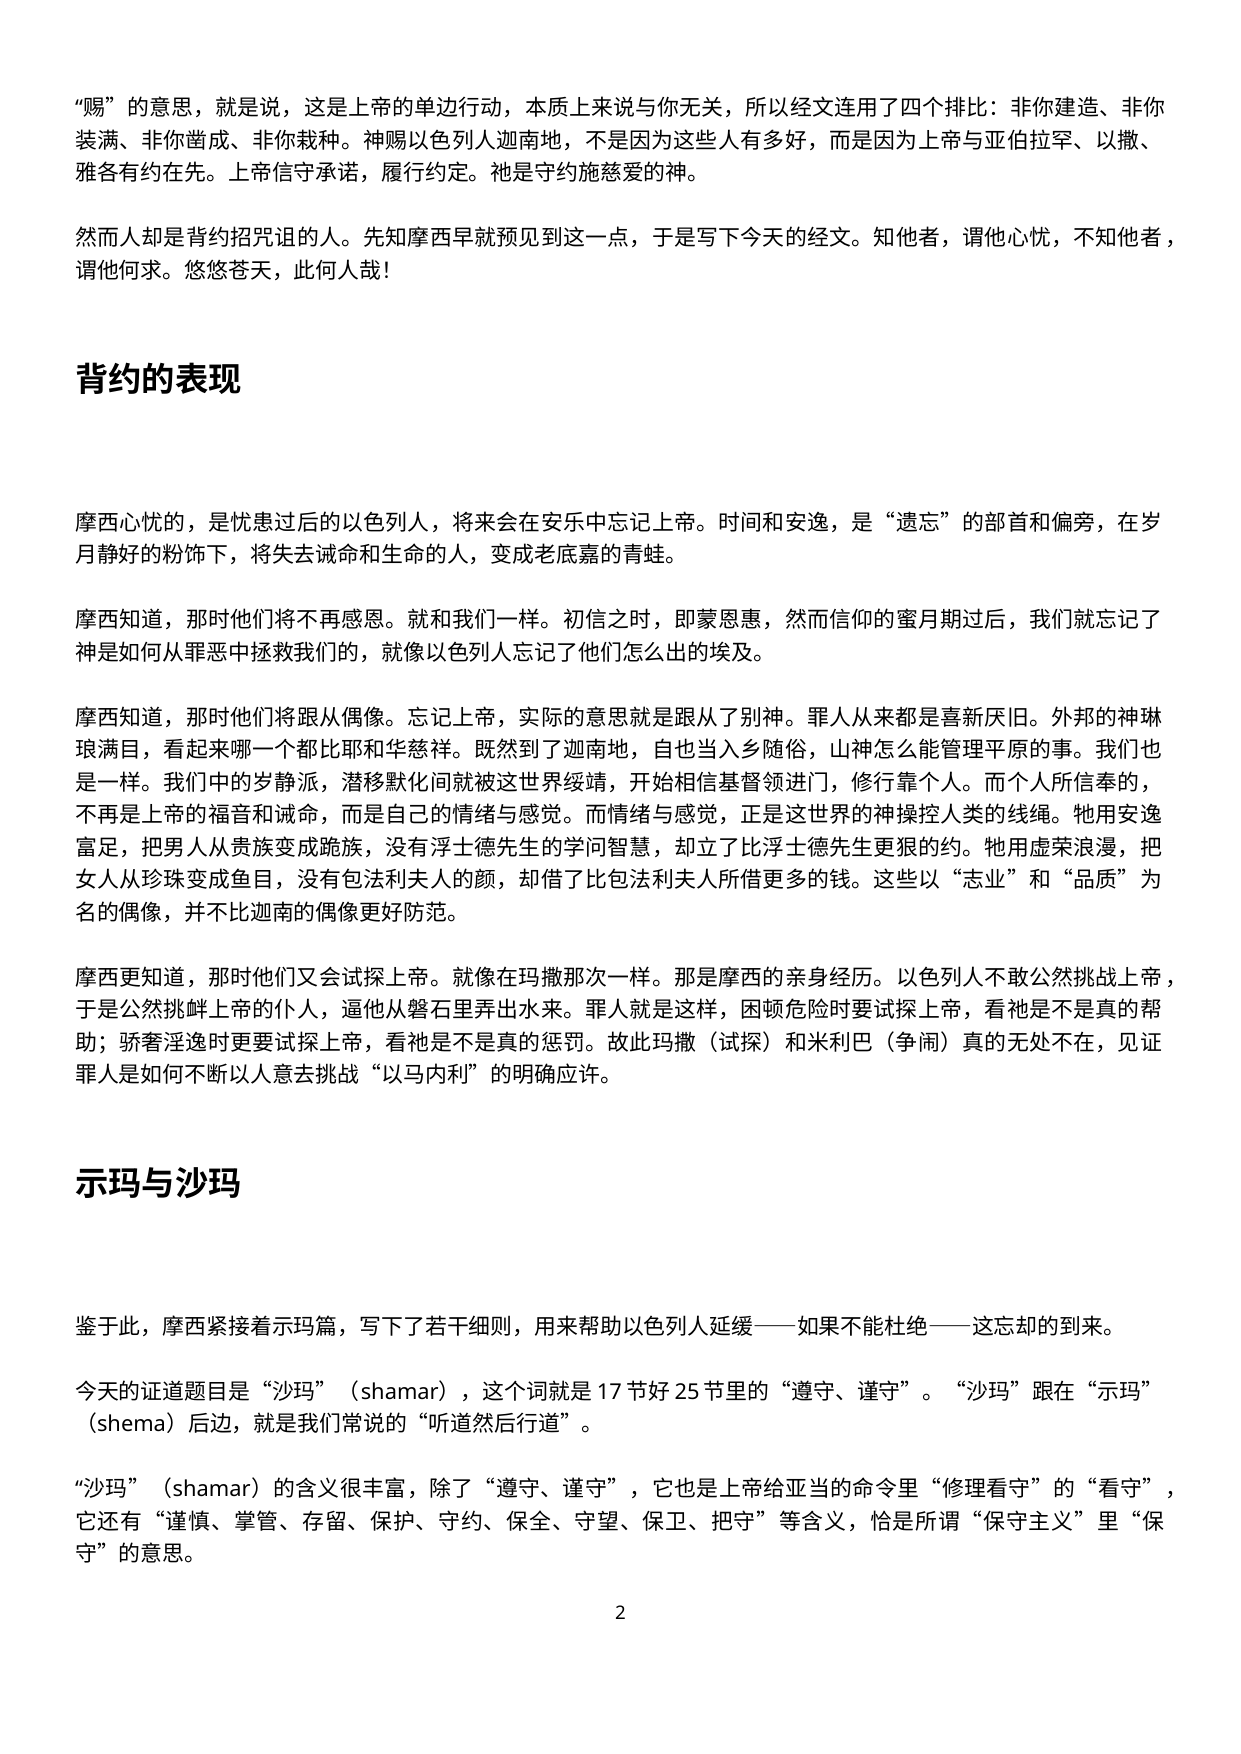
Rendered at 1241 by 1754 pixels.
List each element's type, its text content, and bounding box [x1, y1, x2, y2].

text 鉴于此，摩西紧接着示玛篇，写下了若干细则，用来帮助以色列人延缓——如果不能杜绝——这忘却的到来。 [75, 1308, 1165, 1341]
subtitle 示玛与沙玛 [75, 1149, 1165, 1214]
text “沙玛”（shamar）的含义很丰富，除了“遵守、谨守”，它也是上帝给亚当的命令里“修理看守”的“看守”，它还有“谨慎、掌管、存留、保护、守约、保全、守望、保卫、把守”等含义，恰是所谓“保守主义”里“保守”的意思。 [75, 1471, 1165, 1568]
text 然而人却是背约招咒诅的人。先知摩西早就预见到这一点，于是写下今天的经文。知他者，谓他心忧，不知他者，谓他何求。悠悠苍天，此何人哉！ [75, 220, 1165, 285]
text 摩西更知道，那时他们又会试探上帝。就像在玛撒那次一样。那是摩西的亲身经历。以色列人不敢公然挑战上帝，于是公然挑衅上帝的仆人，逼他从磐石里弄出水来。罪人就是这样，困顿危险时要试探上帝，看祂是不是真的帮助；骄奢淫逸时更要试探上帝，看祂是不是真的惩罚。故此玛撒（试探）和米利巴（争闹）真的无处不在，见证罪人是如何不断以人意去挑战“以马内利”的明确应许。 [75, 959, 1165, 1089]
text 摩西知道，那时他们将不再感恩。就和我们一样。初信之时，即蒙恩惠，然而信仰的蜜月期过后，我们就忘记了神是如何从罪恶中拯救我们的，就像以色列人忘记了他们怎么出的埃及。 [75, 602, 1165, 667]
text 摩西心忧的，是忧患过后的以色列人，将来会在安乐中忘记上帝。时间和安逸，是“遗忘”的部首和偏旁，在岁月静好的粉饰下，将失去诫命和生命的人，变成老底嘉的青蛙。 [75, 504, 1165, 569]
text “赐”的意思，就是说，这是上帝的单边行动，本质上来说与你无关，所以经文连用了四个排比：非你建造、非你装满、非你凿成、非你栽种。神赐以色列人迦南地，不是因为这些人有多好，而是因为上帝与亚伯拉罕、以撒、雅各有约在先。上帝信守承诺，履行约定。祂是守约施慈爱的神。 [75, 90, 1165, 187]
text 今天的证道题目是“沙玛”（shamar），这个词就是17节好25节里的“遵守、谨守”。“沙玛”跟在“示玛”（shema）后边，就是我们常说的“听道然后行道”。 [75, 1373, 1165, 1438]
subtitle 背约的表现 [75, 344, 1165, 409]
text 摩西知道，那时他们将跟从偶像。忘记上帝，实际的意思就是跟从了别神。罪人从来都是喜新厌旧。外邦的神琳琅满目，看起来哪一个都比耶和华慈祥。既然到了迦南地，自也当入乡随俗，山神怎么能管理平原的事。我们也是一样。我们中的岁静派，潜移默化间就被这世界绥靖，开始相信基督领进门，修行靠个人。而个人所信奉的，不再是上帝的福音和诫命，而是自己的情绪与感觉。而情绪与感觉，正是这世界的神操控人类的线绳。牠用安逸富足，把男人从贵族变成跪族，没有浮士德先生的学问智慧，却立了比浮士德先生更狠的约。牠用虚荣浪漫，把女人从珍珠变成鱼目，没有包法利夫人的颜，却借了比包法利夫人所借更多的钱。这些以“志业”和“品质”为名的偶像，并不比迦南的偶像更好防范。 [75, 699, 1165, 927]
